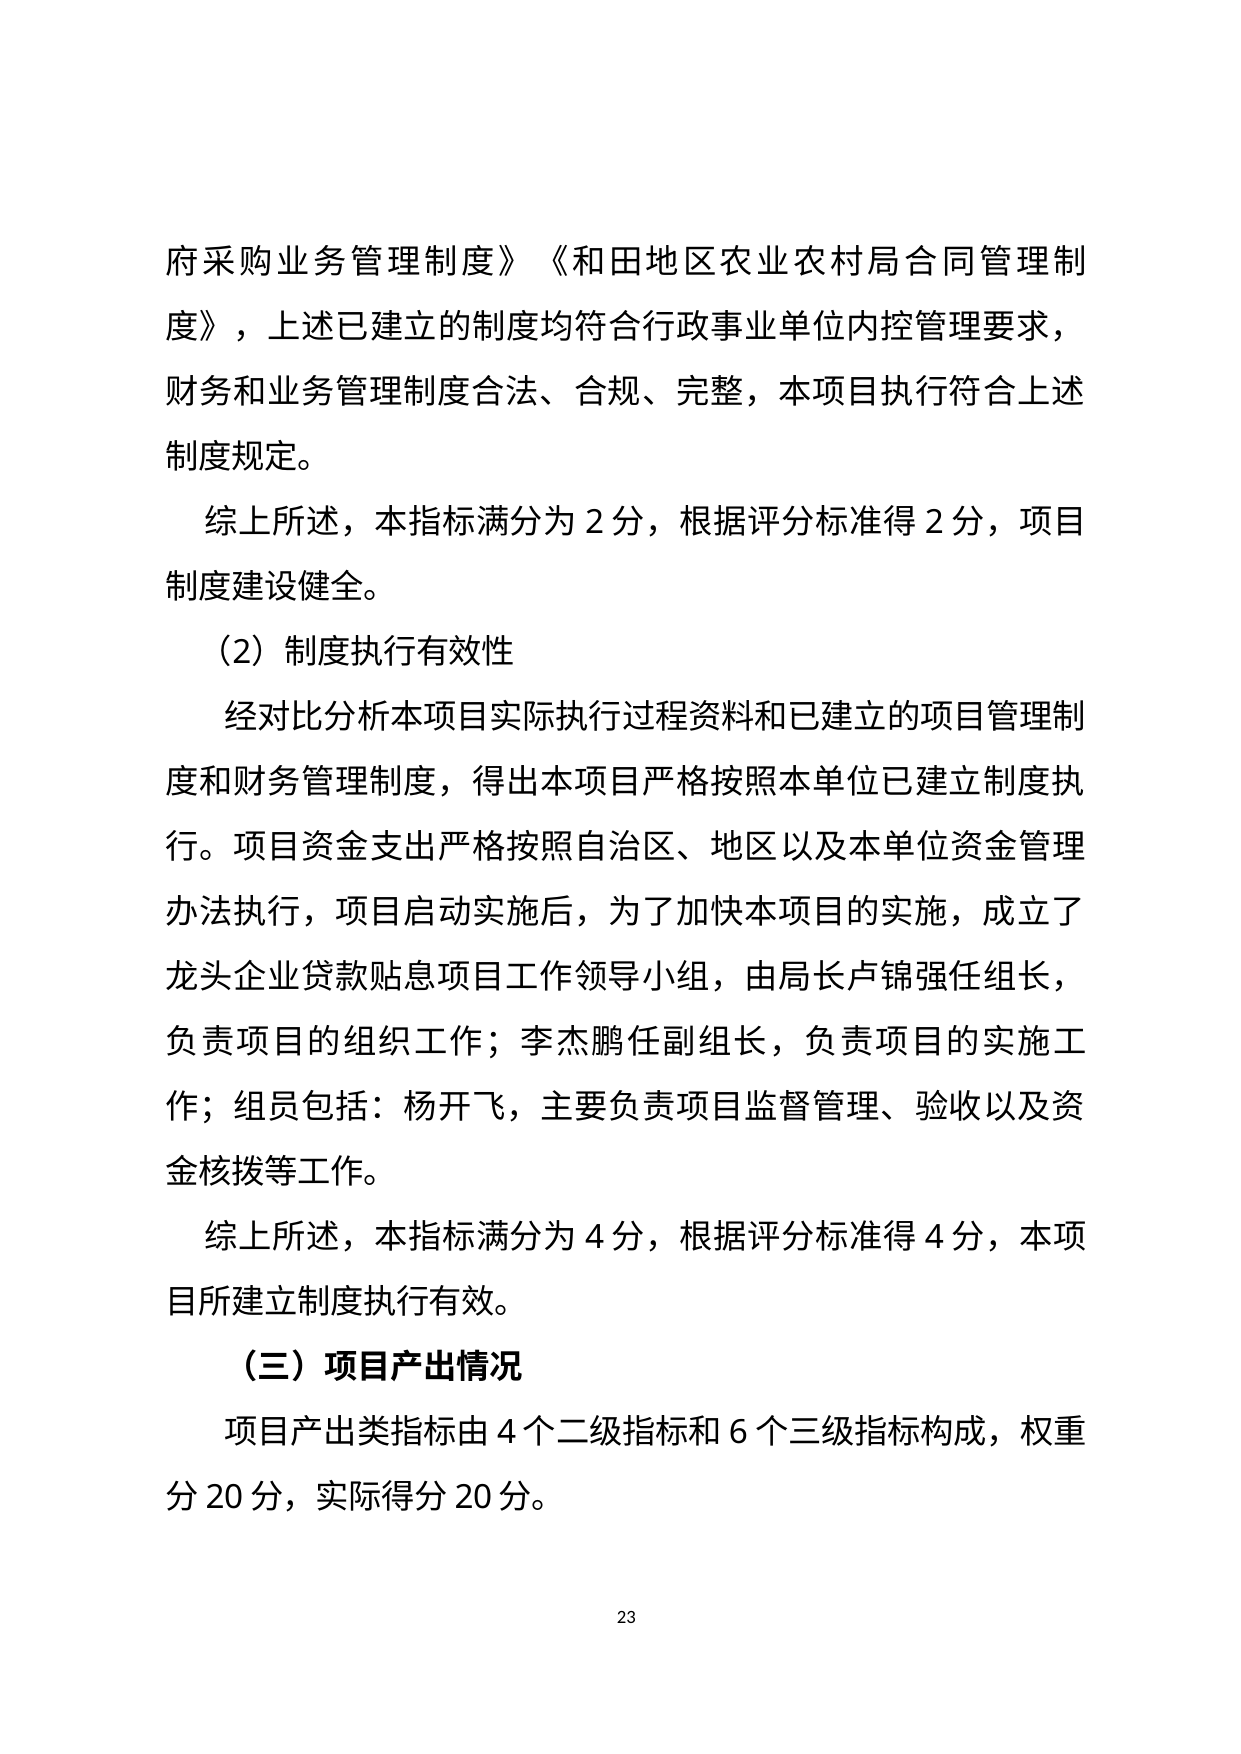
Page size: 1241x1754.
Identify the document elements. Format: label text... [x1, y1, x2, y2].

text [165, 1397, 1087, 1527]
text （三）项目产出情况 [165, 1332, 1087, 1397]
text 经对比分析本项目实际执行过程资料和已建立的项目管理制度和财务管理制度，得出本项目严格按照本单位已建立制度执行。项目资金支出严格按照自治区、地区以及本单位资金管理办法执行，项目启动实施后，为了加快本项目的实施，成立了龙头企业贷款贴息项目工作领导小组，由局长卢锦强任组长，负责项目的组织工作；李杰鹏任副组长，负责项目的实施工作；组员包括：杨开飞，主要负责项目监督管理、验收以及资金核拨等工作。 综上所述，本指标满分为4分，根据评分标准得4分，本项目所建立制度执行有效。 [165, 682, 1087, 1332]
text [165, 227, 1087, 682]
